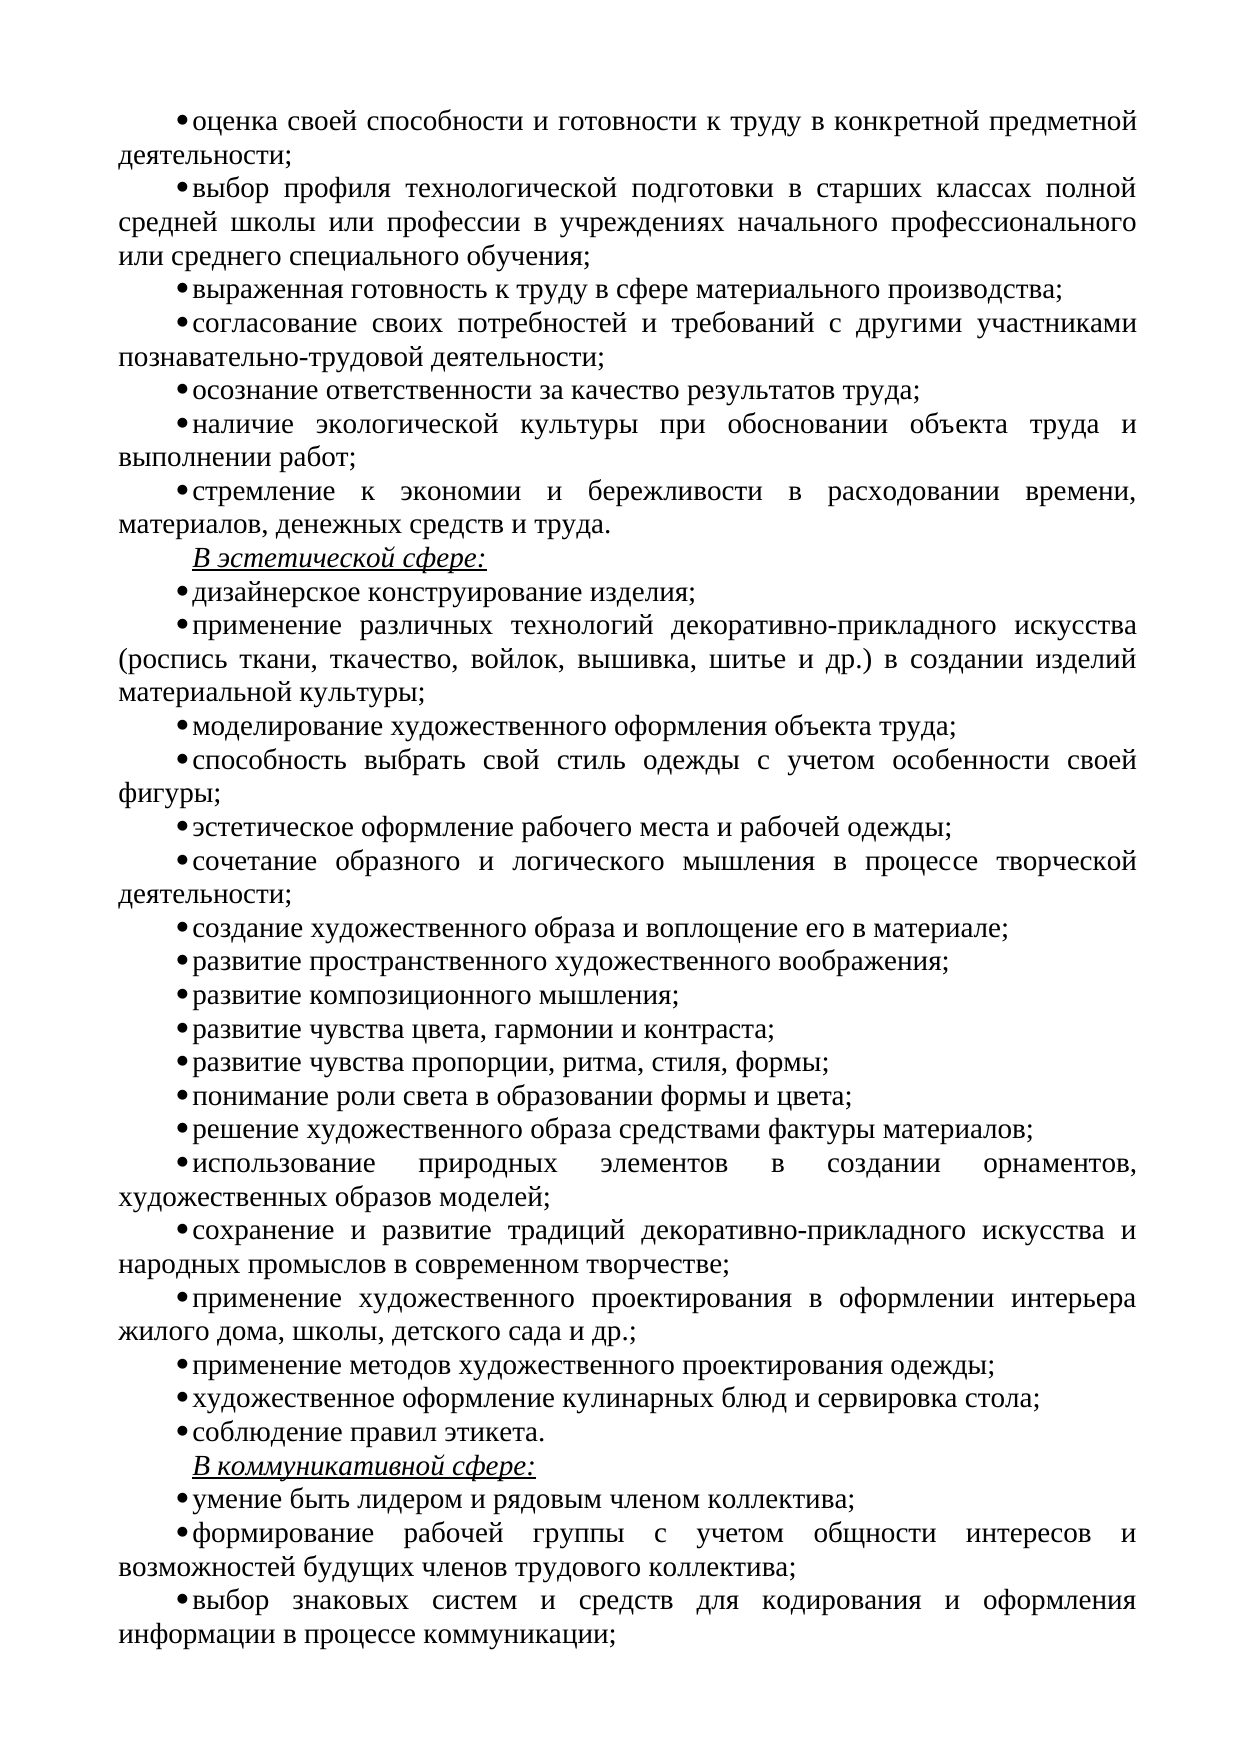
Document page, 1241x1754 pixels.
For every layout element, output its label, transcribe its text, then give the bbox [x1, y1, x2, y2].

list умение быть лидером и рядовым членом коллектива; [118, 1481, 1137, 1515]
list осознание ответственности за качество результатов труда; [118, 372, 1137, 406]
list развитие чувства цвета, гармонии и контраста; [118, 1011, 1137, 1044]
list соблюдение правил этикета. [118, 1414, 1137, 1448]
list согласование своих потребностей и требований с другими участниками познавательно-трудовой деятельности; [118, 305, 1137, 372]
list выбор профиля технологической подготовки в старших классах полной средней школы или профессии в учреждениях начального профессионального или среднего специального обучения; [118, 171, 1137, 271]
list моделирование художественного оформления объекта труда; [118, 708, 1137, 742]
list способность выбрать свой стиль одежды с учетом особенности своей фигуры; [118, 742, 1137, 809]
list стремление к экономии и бережливости в расходовании времени, материалов, денежных средств и труда. [118, 473, 1137, 540]
list сочетание образного и логического мышления в процессе творческой деятельности; [118, 843, 1137, 910]
list оценка своей способности и готовности к труду в конкретной предметной деятельности; [118, 103, 1137, 171]
list художественное оформление кулинарных блюд и сервировка стола; [118, 1381, 1137, 1414]
list эстетическое оформление рабочего места и рабочей одежды; [118, 809, 1137, 843]
list применение методов художественного проектирования одежды; [118, 1347, 1137, 1381]
list применение художественного проектирования в оформлении интерьера жилого дома, школы, детского сада и др.; [118, 1280, 1137, 1347]
list выбор знаковых систем и средств для кодирования и оформления информации в процессе коммуникации; [118, 1582, 1137, 1649]
list использование природных элементов в создании орнаментов, художественных образов моделей; [118, 1145, 1137, 1212]
text В эстетической сфере: [118, 540, 1137, 574]
list создание художественного образа и воплощение его в материале; [118, 910, 1137, 943]
list развитие чувства пропорции, ритма, стиля, формы; [118, 1044, 1137, 1078]
list сохранение и развитие традиций декоративно-прикладного искусства и народных промыслов в современном творчестве; [118, 1212, 1137, 1280]
list развитие композиционного мышления; [118, 977, 1137, 1011]
list понимание роли света в образовании формы и цвета; [118, 1078, 1137, 1112]
list решение художественного образа средствами фактуры материалов; [118, 1112, 1137, 1145]
text В коммуникативной сфере: [118, 1448, 1137, 1481]
list дизайнерское конструирование изделия; [118, 574, 1137, 607]
list выраженная готовность к труду в сфере материального производства; [118, 271, 1137, 305]
list наличие экологической культуры при обосновании объекта труда и выполнении работ; [118, 406, 1137, 473]
list развитие пространственного художественного воображения; [118, 943, 1137, 977]
list формирование рабочей группы с учетом общности интересов и возможностей будущих членов трудового коллектива; [118, 1515, 1137, 1582]
list применение различных технологий декоративно-прикладного искусства (роспись ткани, ткачество, войлок, вышивка, шитье и др.) в создании изделий материальной культуры; [118, 607, 1137, 708]
